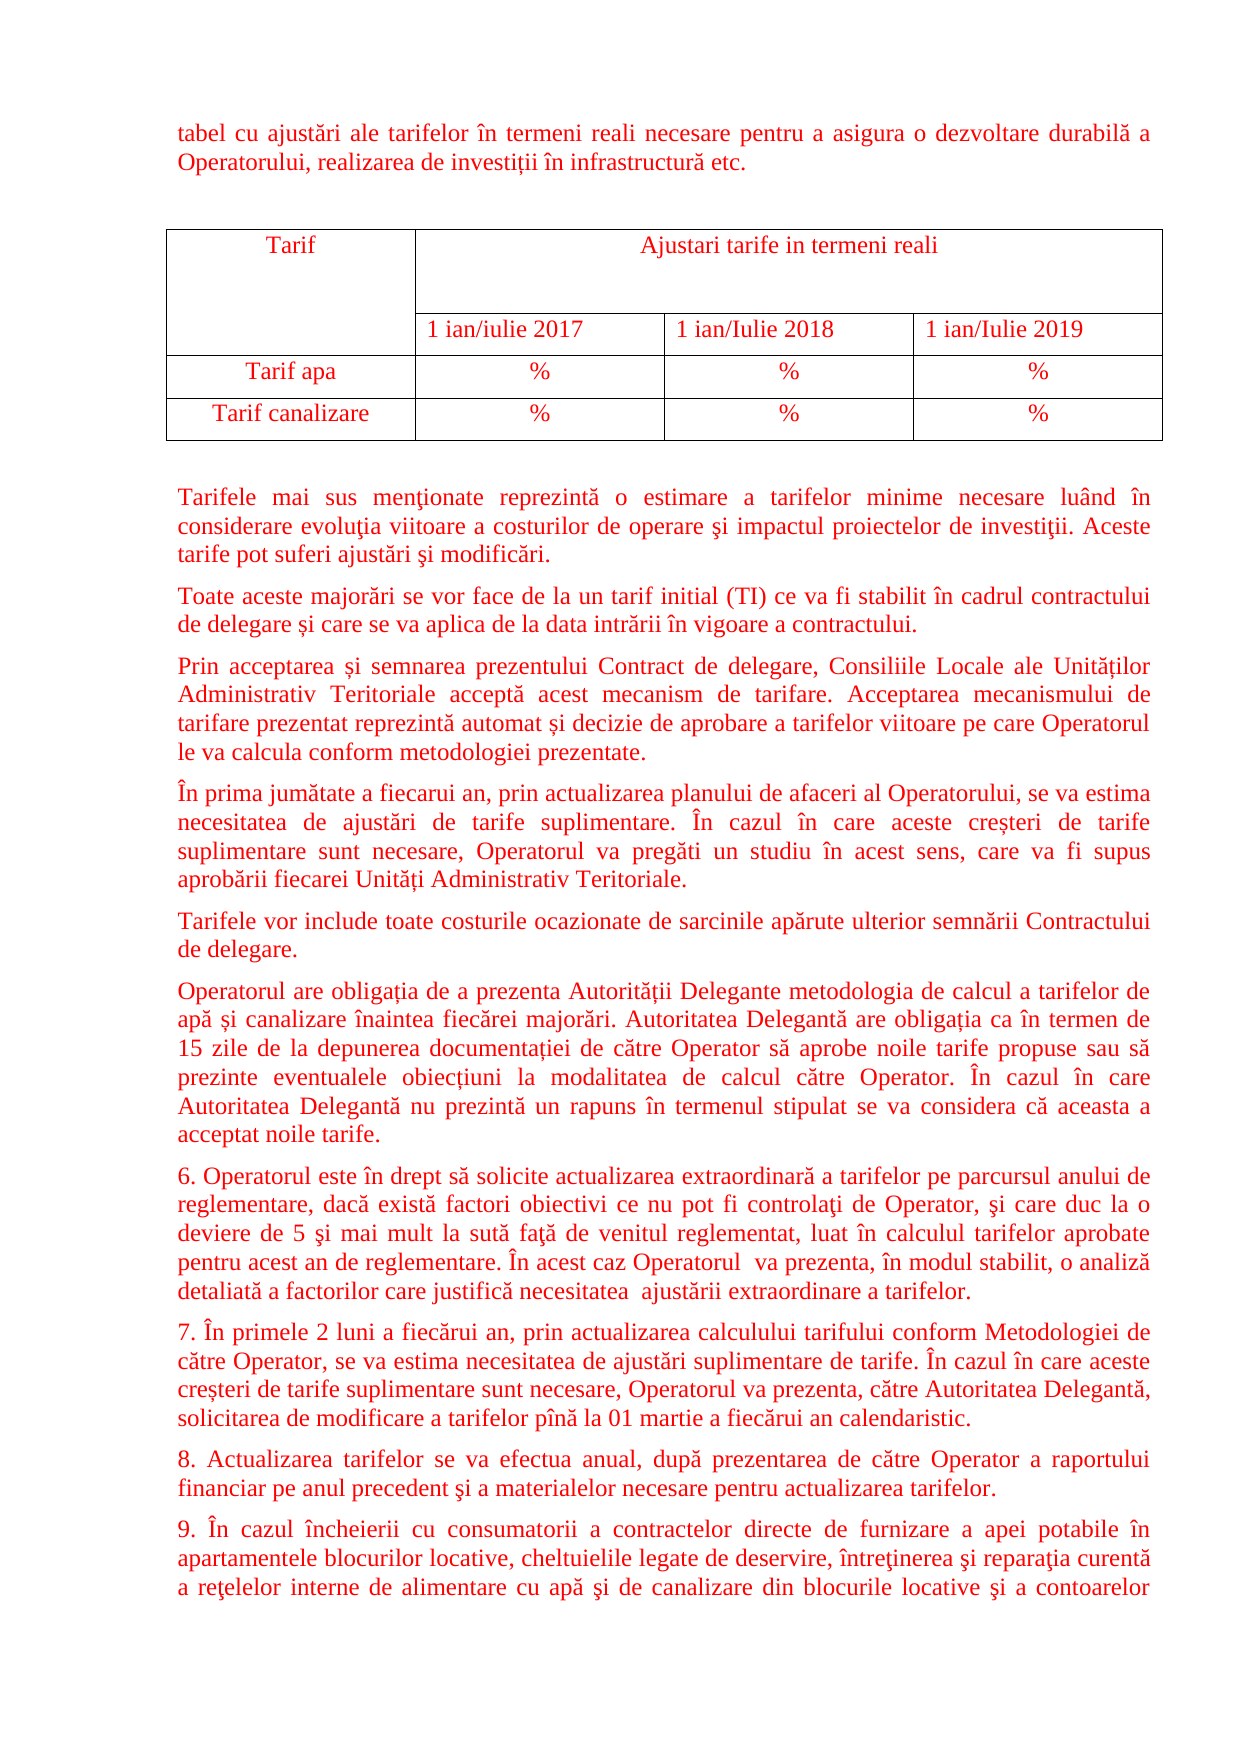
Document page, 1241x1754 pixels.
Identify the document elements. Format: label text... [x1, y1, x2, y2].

text 8. Actualizarea tarifelor se va efectua anual, după prezentarea de către Operator a raportului financiar pe anul precedent şi a materialelor necesare pentru actualizarea tarifelor. [177, 1444, 1152, 1502]
table_header Tarif [167, 230, 415, 355]
table_cell % [914, 356, 1162, 397]
text Toate aceste majorări se vor face de la un tarif initial (TI) ce va fi stabilit în cadrul contractului de delegare și care se va aplica de la data intrării în vigoare a contractului. [177, 581, 1152, 638]
text Operatorul are obligația de a prezenta Autorității Delegante metodologia de calcul a tarifelor de apă și canalizare înaintea fiecărei majorări. Autoritatea Delegantă are obligația ca în termen de 15 zile de la depunerea documentației de către Operator să aprobe noile tarife propuse sau să prezinte eventualele obiecțiuni la modalitatea de calcul către Operator. În cazul în care Autoritatea Delegantă nu prezintă un rapuns în termenul stipulat se va considera că aceasta a acceptat noile tarife. [177, 976, 1152, 1148]
table_cell % [416, 356, 664, 397]
text 7. În primele 2 luni a fiecărui an, prin actualizarea calculului tarifului conform Metodologiei de către Operator, se va estima necesitatea de ajustări suplimentare de tarife. În cazul în care aceste creșteri de tarife suplimentare sunt necesare, Operatorul va prezenta, către Autoritatea Delegantă, solicitarea de modificare a tarifelor pînă la 01 martie a fiecărui an calendaristic. [177, 1317, 1152, 1432]
table_cell Tarif apa [167, 356, 415, 397]
text Prin acceptarea și semnarea prezentului Contract de delegare, Consiliile Locale ale Unităților Administrativ Teritoriale acceptă acest mecanism de tarifare. Acceptarea mecanismului de tarifare prezentat reprezintă automat și decizie de aprobare a tarifelor viitoare pe care Operatorul le va calcula conform metodologiei prezentate. [177, 651, 1152, 766]
table_cell % [914, 399, 1162, 440]
text Tarifele vor include toate costurile ocazionate de sarcinile apărute ulterior semnării Contractului de delegare. [177, 906, 1152, 963]
text Tarifele mai sus menţionate reprezintă o estimare a tarifelor minime necesare luând în considerare evoluţia viitoare a costurilor de operare şi impactul proiectelor de investiţii. Aceste tarife pot suferi ajustări şi modificări. [177, 482, 1152, 568]
table_cell % [416, 399, 664, 440]
table_cell 1 ian/Iulie 2018 [665, 314, 913, 355]
table_cell % [665, 399, 913, 440]
table_cell % [665, 356, 913, 397]
text 6. Operatorul este în drept să solicite actualizarea extraordinară a tarifelor pe parcursul anului de reglementare, dacă există factori obiectivi ce nu pot fi controlaţi de Operator, şi care duc la o deviere de 5 şi mai mult la sută faţă de venitul reglementat, luat în calculul tarifelor aprobate pentru acest an de reglementare. În acest caz Operatorul va prezenta, în modul stabilit, o analiză detaliată a factorilor care justifică necesitatea ajustării extraordinare a tarifelor. [177, 1161, 1152, 1304]
table_cell 1 ian/iulie 2017 [416, 314, 664, 355]
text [177, 118, 1152, 176]
table_cell 1 ian/Iulie 2019 [914, 314, 1162, 355]
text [177, 1514, 1152, 1601]
table_header Ajustari tarife in termeni reali [416, 230, 1162, 313]
text În prima jumătate a fiecarui an, prin actualizarea planului de afaceri al Operatorului, se va estima necesitatea de ajustări de tarife suplimentare. În cazul în care aceste creșteri de tarife suplimentare sunt necesare, Operatorul va pregăti un studiu în acest sens, care va fi supus aprobării fiecarei Unități Administrativ Teritoriale. [177, 778, 1152, 893]
table_cell Tarif canalizare [167, 399, 415, 440]
